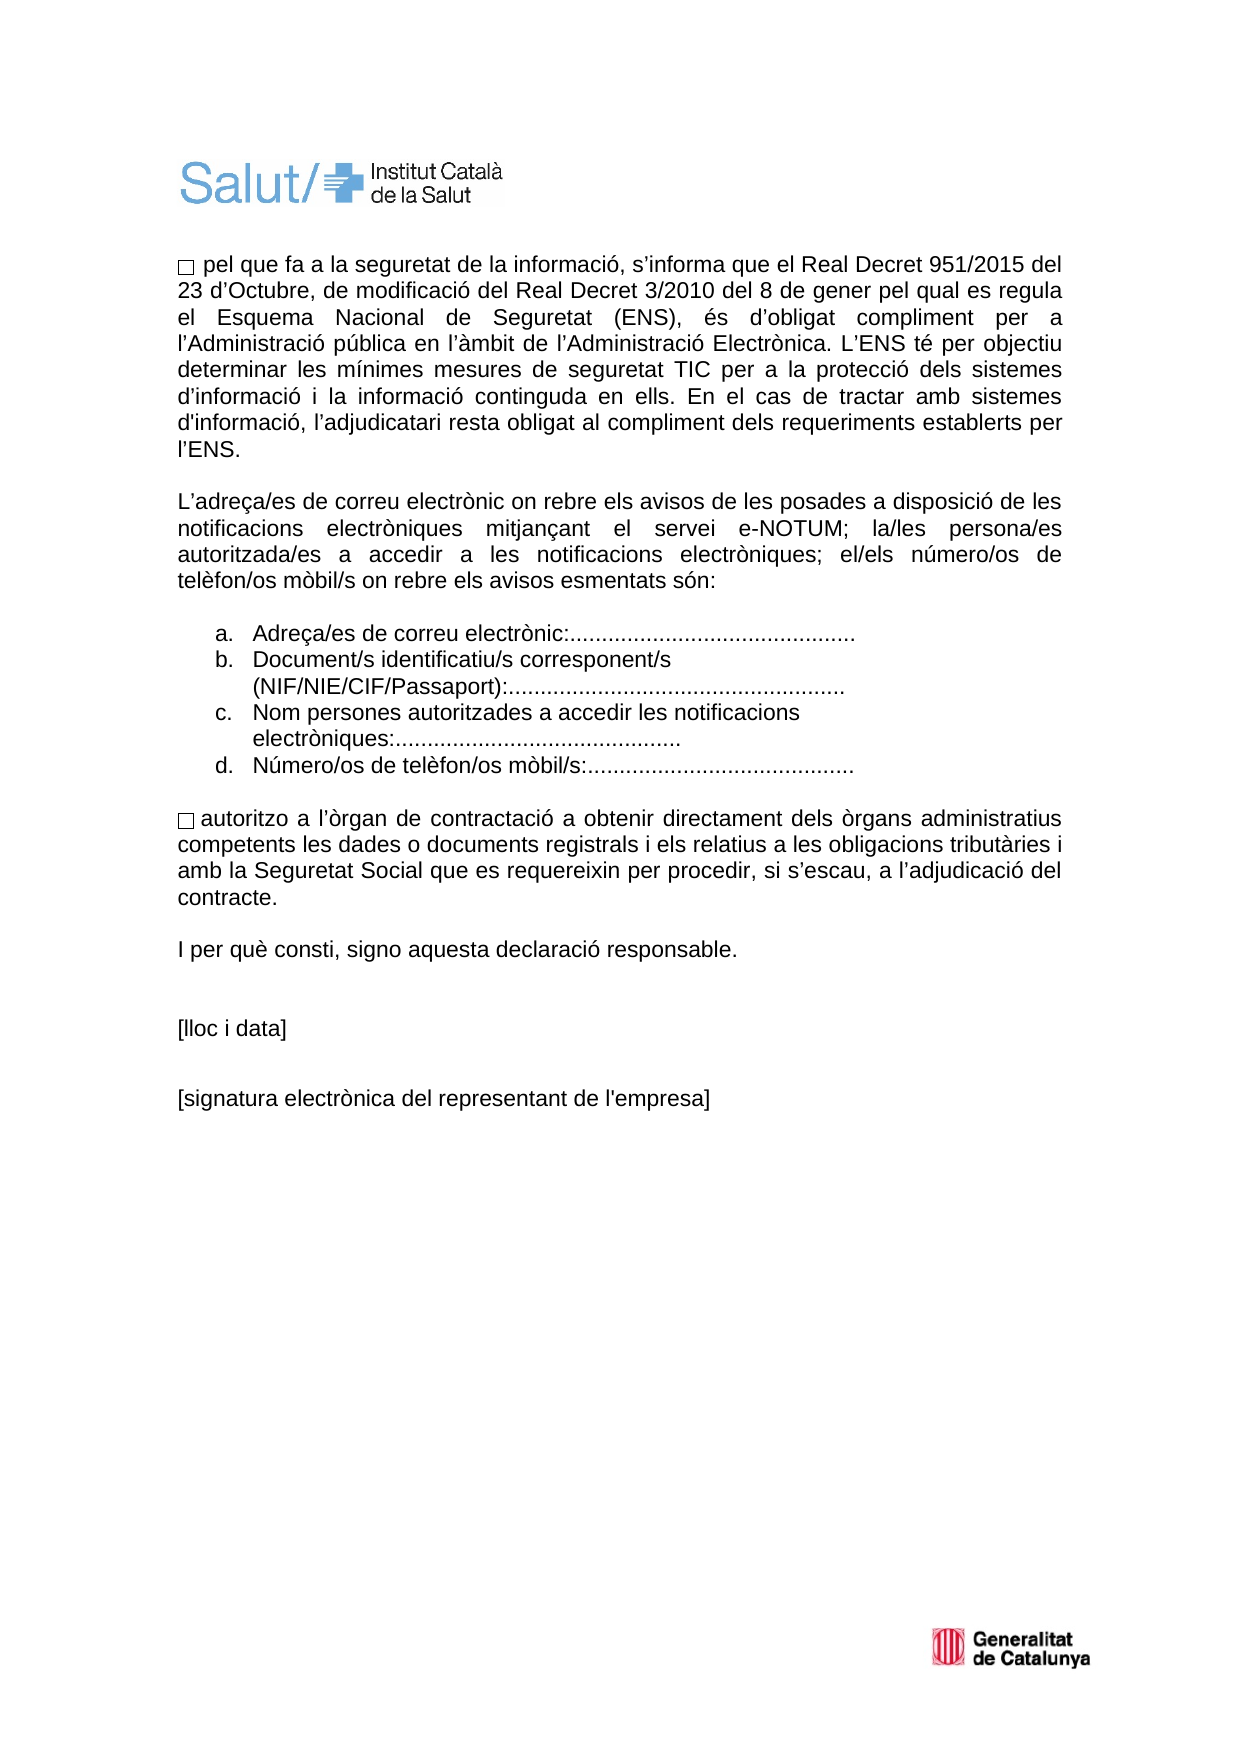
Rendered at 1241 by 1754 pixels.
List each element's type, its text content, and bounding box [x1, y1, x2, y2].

text I per què consti, signo aquesta declaració responsable. [177, 936, 1063, 963]
text autoritzo a l’òrgan de contractació a obtenir directament dels òrgans administratius competents les dades o documents registrals i els relatius a les obligacions tributàries i amb la Seguretat Social que es requereixin per procedir, si s’escau, a l’adjudicació del contracte. [177, 804, 1063, 910]
picture [893, 1621, 1129, 1674]
list Número/os de telèfon/os mòbil/s:.......................................... [215, 752, 1063, 778]
text pel que fa a la seguretat de la informació, s’informa que el Real Decret 951/2015 del 23 d’Octubre, de modificació del Real Decret 3/2010 del 8 de gener pel qual es regula el Esquema Nacional de Seguretat (ENS), és d’obligat compliment per a l’Administració pública en l’àmbit de l’Administració Electrònica. L’ENS té per objectiu determinar les mínimes mesures de seguretat TIC per a la protecció dels sistemes d’informació i la informació continguda en ells. En el cas de tractar amb sistemes d'informació, l’adjudicatari resta obligat al compliment dels requeriments establerts per l’ENS. [177, 251, 1063, 462]
list Document/s identificatiu/s corresponent/s (NIF/NIE/CIF/Passaport):..................................................... [215, 646, 1063, 699]
text [lloc i data] [177, 1015, 1063, 1042]
text L’adreça/es de correu electrònic on rebre els avisos de les posades a disposició de les notificacions electròniques mitjançant el servei e-NOTUM; la/les persona/es autoritzada/es a accedir a les notificacions electròniques; el/els número/os de telèfon/os mòbil/s on rebre els avisos esmentats són: [177, 488, 1063, 594]
list Nom persones autoritzades a accedir les notificacions electròniques:............................................. [215, 699, 1063, 752]
list Adreça/es de correu electrònic:............................................. [215, 620, 1063, 646]
picture [176, 159, 505, 207]
text [signatura electrònica del representant de l'empresa] [177, 1085, 1063, 1111]
